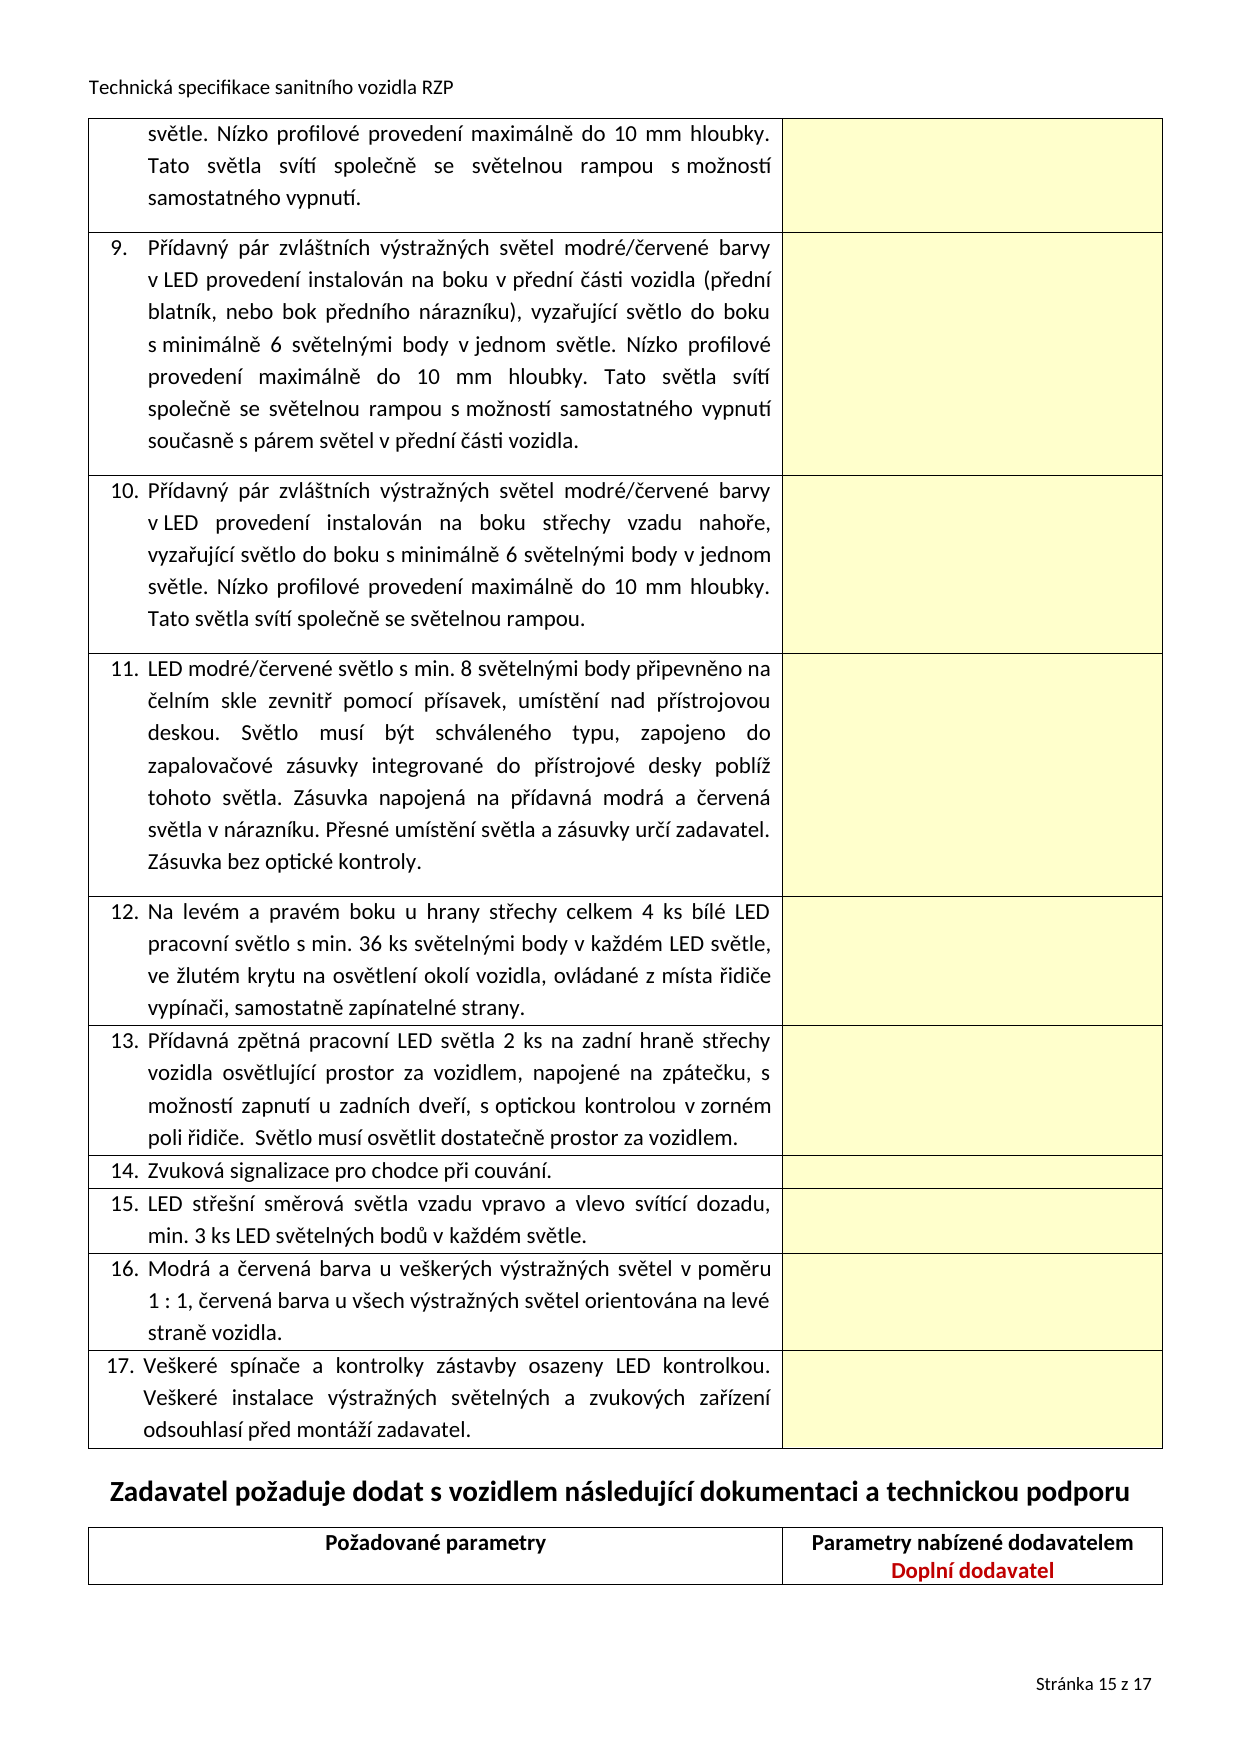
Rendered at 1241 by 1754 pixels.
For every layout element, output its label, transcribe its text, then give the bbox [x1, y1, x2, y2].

table_cell Zvuková signalizace pro chodce při couvání. [89, 1156, 782, 1188]
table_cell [89, 119, 782, 232]
subtitle Zadavatel požaduje dodat s vozidlem následující dokumentaci a technickou podporu [89, 1473, 1152, 1509]
table_cell [783, 476, 1162, 653]
table_cell Přídavná zpětná pracovní LED světla 2 ks na zadní hraně střechy vozidla osvětlující prostor za vozidlem, napojené na zpátečku, s možností zapnutí u zadních dveří, s optickou kontrolou v zorném poli řidiče. Světlo musí osvětlit dostatečně prostor za vozidlem. [89, 1026, 782, 1155]
table_cell [783, 1254, 1162, 1350]
table_cell Veškeré spínače a kontrolky zástavby osazeny LED kontrolkou. Veškeré instalace výstražných světelných a zvukových zařízení odsouhlasí před montáží zadavatel. [89, 1351, 782, 1447]
table_cell [783, 1026, 1162, 1155]
table_cell [783, 1189, 1162, 1253]
table_cell [783, 1351, 1162, 1447]
table_cell [783, 119, 1162, 232]
table_cell [783, 654, 1162, 896]
table_cell Přídavný pár zvláštních výstražných světel modré/červené barvy v LED provedení instalován na boku v přední části vozidla (přední blatník, nebo bok předního nárazníku), vyzařující světlo do boku s minimálně 6 světelnými body v jednom světle. Nízko profilové provedení maximálně do 10 mm hloubky. Tato světla svítí společně se světelnou rampou s možností samostatného vypnutí současně s párem světel v přední části vozidla. [89, 233, 782, 475]
table_cell LED střešní směrová světla vzadu vpravo a vlevo svítící dozadu, min. 3 ks LED světelných bodů v každém světle. [89, 1189, 782, 1253]
table_cell [783, 1156, 1162, 1188]
table_header Požadované parametry [89, 1528, 782, 1584]
table_cell [783, 233, 1162, 475]
table_cell [783, 897, 1162, 1025]
table_header Parametry nabízené dodavatelem Doplní dodavatel [783, 1528, 1162, 1584]
table_cell Modrá a červená barva u veškerých výstražných světel v poměru 1 : 1, červená barva u všech výstražných světel orientována na levé straně vozidla. [89, 1254, 782, 1350]
table_cell LED modré/červené světlo s min. 8 světelnými body připevněno na čelním skle zevnitř pomocí přísavek, umístění nad přístrojovou deskou. Světlo musí být schváleného typu, zapojeno do zapalovačové zásuvky integrované do přístrojové desky poblíž tohoto světla. Zásuvka napojená na přídavná modrá a červená světla v nárazníku. Přesné umístění světla a zásuvky určí zadavatel. Zásuvka bez optické kontroly. [89, 654, 782, 896]
table_cell Přídavný pár zvláštních výstražných světel modré/červené barvy v LED provedení instalován na boku střechy vzadu nahoře, vyzařující světlo do boku s minimálně 6 světelnými body v jednom světle. Nízko profilové provedení maximálně do 10 mm hloubky. Tato světla svítí společně se světelnou rampou. [89, 476, 782, 653]
table_cell Na levém a pravém boku u hrany střechy celkem 4 ks bílé LED pracovní světlo s min. 36 ks světelnými body v každém LED světle, ve žlutém krytu na osvětlení okolí vozidla, ovládané z místa řidiče vypínači, samostatně zapínatelné strany. [89, 897, 782, 1025]
